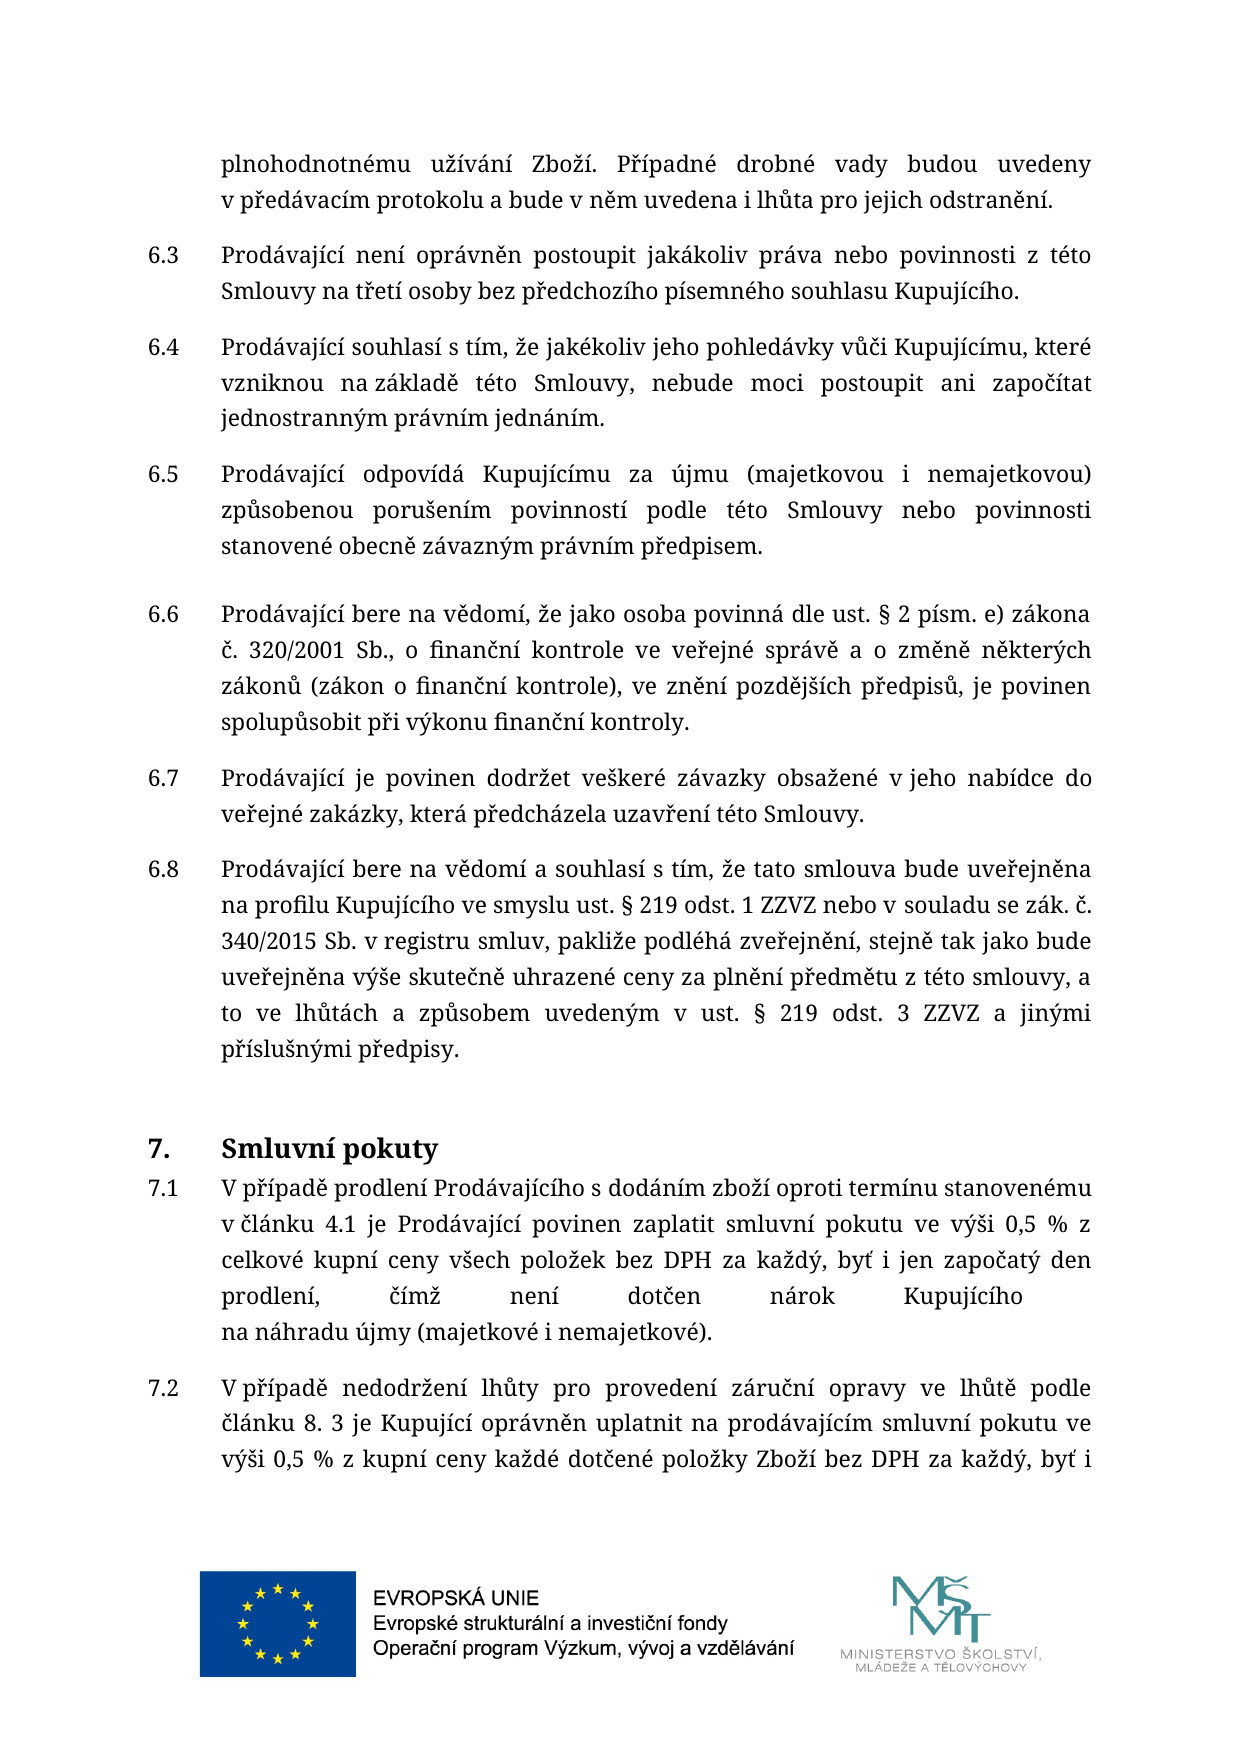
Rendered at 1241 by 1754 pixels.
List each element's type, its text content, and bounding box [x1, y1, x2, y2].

text 6.5 Prodávající odpovídá Kupujícímu za újmu (majetkovou i nemajetkovou) způsobenou porušením povinností podle této Smlouvy nebo povinnosti stanovené obecně závazným právním předpisem. [148, 458, 1093, 561]
text 7.1 V případě prodlení Prodávajícího s dodáním zboží oproti termínu stanovenému v článku 4.1 je Prodávající povinen zaplatit smluvní pokutu ve výši 0,5 % z celkové kupní ceny všech položek bez DPH za každý, byť i jen započatý den prodlení, čímž není dotčen nárok Kupujícího na náhradu újmy (majetkové i nemajetkové). [148, 1172, 1093, 1347]
text 6.3 Prodávající není oprávněn postoupit jakákoliv práva nebo povinnosti z této Smlouvy na třetí osoby bez předchozího písemného souhlasu Kupujícího. [148, 239, 1093, 306]
picture [147, 1519, 1093, 1729]
text 6.7 Prodávající je povinen dodržet veškeré závazky obsažené v jeho nabídce do veřejné zakázky, která předcházela uzavření této Smlouvy. [148, 762, 1093, 829]
text 6.6 Prodávající bere na vědomí, že jako osoba povinná dle ust. § 2 písm. e) zákona č. 320/2001 Sb., o finanční kontrole ve veřejné správě a o změně některých zákonů (zákon o finanční kontrole), ve znění pozdějších předpisů, je povinen spolupůsobit při výkonu finanční kontroly. [148, 598, 1093, 737]
text 6.8 Prodávající bere na vědomí a souhlasí s tím, že tato smlouva bude uveřejněna na profilu Kupujícího ve smyslu ust. § 219 odst. 1 ZZVZ nebo v souladu se zák. č. 340/2015 Sb. v registru smluv, pakliže podléhá zveřejnění, stejně tak jako bude uveřejněna výše skutečně uhrazené ceny za plnění předmětu z této smlouvy, a to ve lhůtách a způsobem uvedeným v ust. § 219 odst. 3 ZZVZ a jinými příslušnými předpisy. [148, 853, 1093, 1064]
text 7. Smluvní pokuty [148, 1130, 1093, 1167]
text 6.4 Prodávající souhlasí s tím, že jakékoliv jeho pohledávky vůči Kupujícímu, které vzniknou na základě této Smlouvy, nebude moci postoupit ani započítat jednostranným právním jednáním. [148, 331, 1093, 434]
